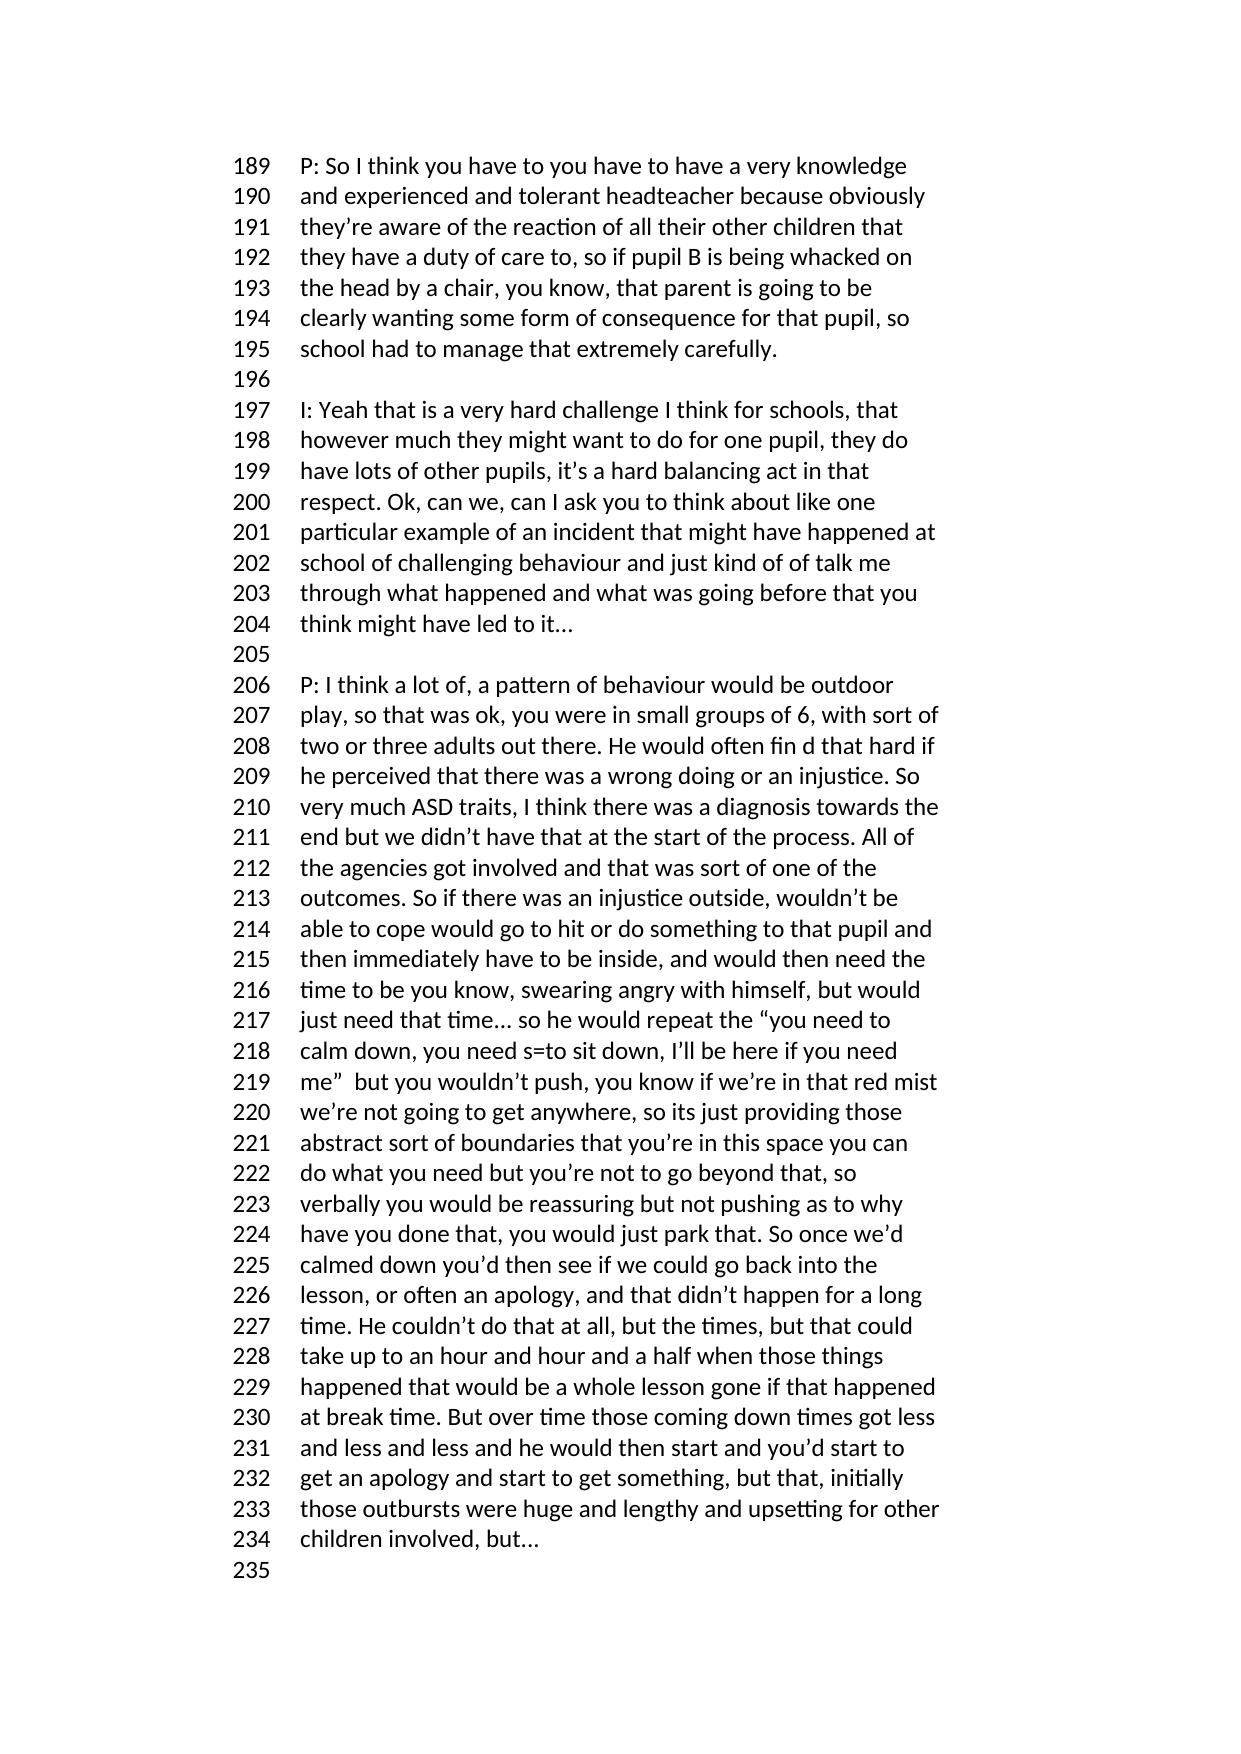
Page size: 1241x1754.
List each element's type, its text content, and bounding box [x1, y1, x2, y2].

text I: Yeah that is a very hard challenge I think for schools, that however much they might want to do for one pupil, they do have lots of other pupils, it’s a hard balancing act in that respect. Ok, can we, can I ask you to think about like one particular example of an incident that might have happened at school of challenging behaviour and just kind of of talk me through what happened and what was going before that you think might have led to it... [300, 394, 940, 638]
text P: So I think you have to you have to have a very knowledge and experienced and tolerant headteacher because obviously they’re aware of the reaction of all their other children that they have a duty of care to, so if pupil B is being whacked on the head by a chair, you know, that parent is going to be clearly wanting some form of consequence for that pupil, so school had to manage that extremely carefully. [300, 150, 940, 364]
text P: I think a lot of, a pattern of behaviour would be outdoor play, so that was ok, you were in small groups of 6, with sort of two or three adults out there. He would often fin d that hard if he perceived that there was a wrong doing or an injustice. So very much ASD traits, I think there was a diagnosis towards the end but we didn’t have that at the start of the process. All of the agencies got involved and that was sort of one of the outcomes. So if there was an injustice outside, wouldn’t be able to cope would go to hit or do something to that pupil and then immediately have to be inside, and would then need the time to be you know, swearing angry with himself, but would just need that time... so he would repeat the “you need to calm down, you need s=to sit down, I’ll be here if you need me” but you wouldn’t push, you know if we’re in that red mist we’re not going to get anywhere, so its just providing those abstract sort of boundaries that you’re in this space you can do what you need but you’re not to go beyond that, so verbally you would be reassuring but not pushing as to why have you done that, you would just park that. So once we’d calmed down you’d then see if we could go back into the lesson, or often an apology, and that didn’t happen for a long time. He couldn’t do that at all, but the times, but that could take up to an hour and hour and a half when those things happened that would be a whole lesson gone if that happened at break time. But over time those coming down times got less and less and less and he would then start and you’d start to get an apology and start to get something, but that, initially those outbursts were huge and lengthy and upsetting for other children involved, but... [300, 669, 940, 1554]
